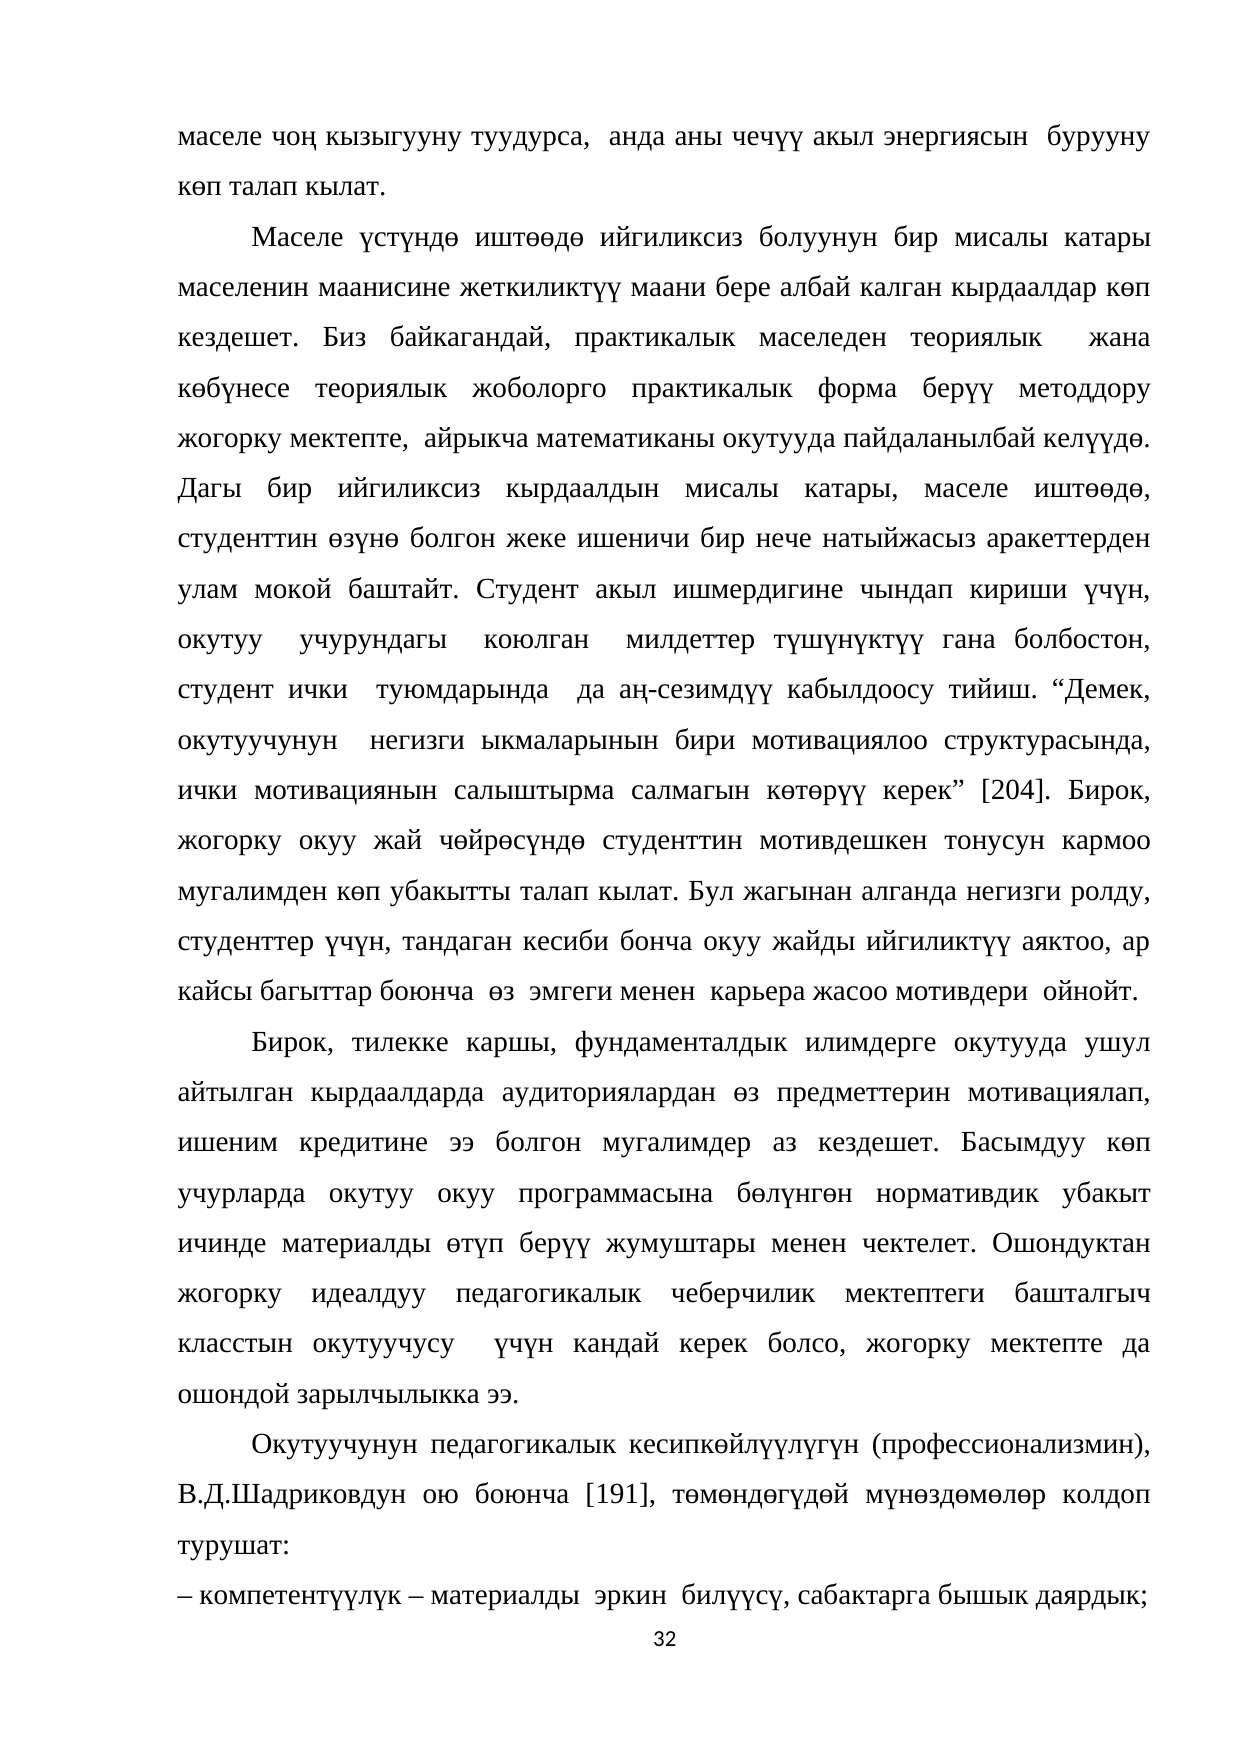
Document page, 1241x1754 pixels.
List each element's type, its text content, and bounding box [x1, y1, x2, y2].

text Окутуучунун педагогикалык кесипкөйлүүлүгүн (профессионализмин), В.Д.Шадриковдун ою боюнча [191], төмөндөгүдөй мүнөздөмөлөр колдоп турушат: [177, 1426, 1152, 1560]
text Бирок, тилекке каршы, фундаменталдык илимдерге окутууда ушул айтылган кырдаалдарда аудиториялардан өз предметтерин мотивациялап, ишеним кредитине ээ болгон мугалимдер аз кездешет. Басымдуу көп учурларда окутуу окуу программасына бөлүнгөн нормативдик убакыт ичинде материалды өтүп берүү жумуштары менен чектелет. Ошондуктан жогорку идеалдуу педагогикалык чеберчилик мектептеги башталгыч класстын окутуучусу үчүн кандай керек болсо, жогорку мектепте да ошондой зарылчылыкка ээ. [177, 1024, 1152, 1409]
text – компетентүүлүк – материалды эркин билүүсү, сабактарга бышык даярдык; [177, 1577, 1152, 1611]
text Маселе үстүндө иштөөдө ийгиликсиз болуунун бир мисалы катары маселенин маанисине жеткиликтүү маани бере албай калган кырдаалдар көп кездешет. Биз байкагандай, практикалык маселеден теориялык жана көбүнесе теориялык жоболорго практикалык форма берүү методдору жогорку мектепте, айрыкча математиканы окутууда пайдаланылбай келүүдө. Дагы бир ийгиликсиз кырдаалдын мисалы катары, маселе иштөөдө, студенттин өзүнө болгон жеке ишеничи бир нече натыйжасыз аракеттерден улам мокой баштайт. Студент акыл ишмердигине чындап кириши үчүн, окутуу учурундагы коюлган милдеттер түшүнүктүү гана болбостон, студент ички туюмдарында да аң-сезимдүү кабылдоосу тийиш. “Демек, окутуучунун негизги ыкмаларынын бири мотивациялоо структурасында, ички мотивациянын салыштырма салмагын көтөрүү керек” [204]. Бирок, жогорку окуу жай чөйрөсүндө студенттин мотивдешкен тонусун кармоо мугалимден көп убакытты талап кылат. Бул жагынан алганда негизги ролду, студенттер үчүн, тандаган кесиби бонча окуу жайды ийгиликтүү аяктоо, ар кайсы багыттар боюнча өз эмгеги менен карьера жасоо мотивдери ойнойт. [177, 219, 1152, 1007]
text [177, 118, 1152, 202]
